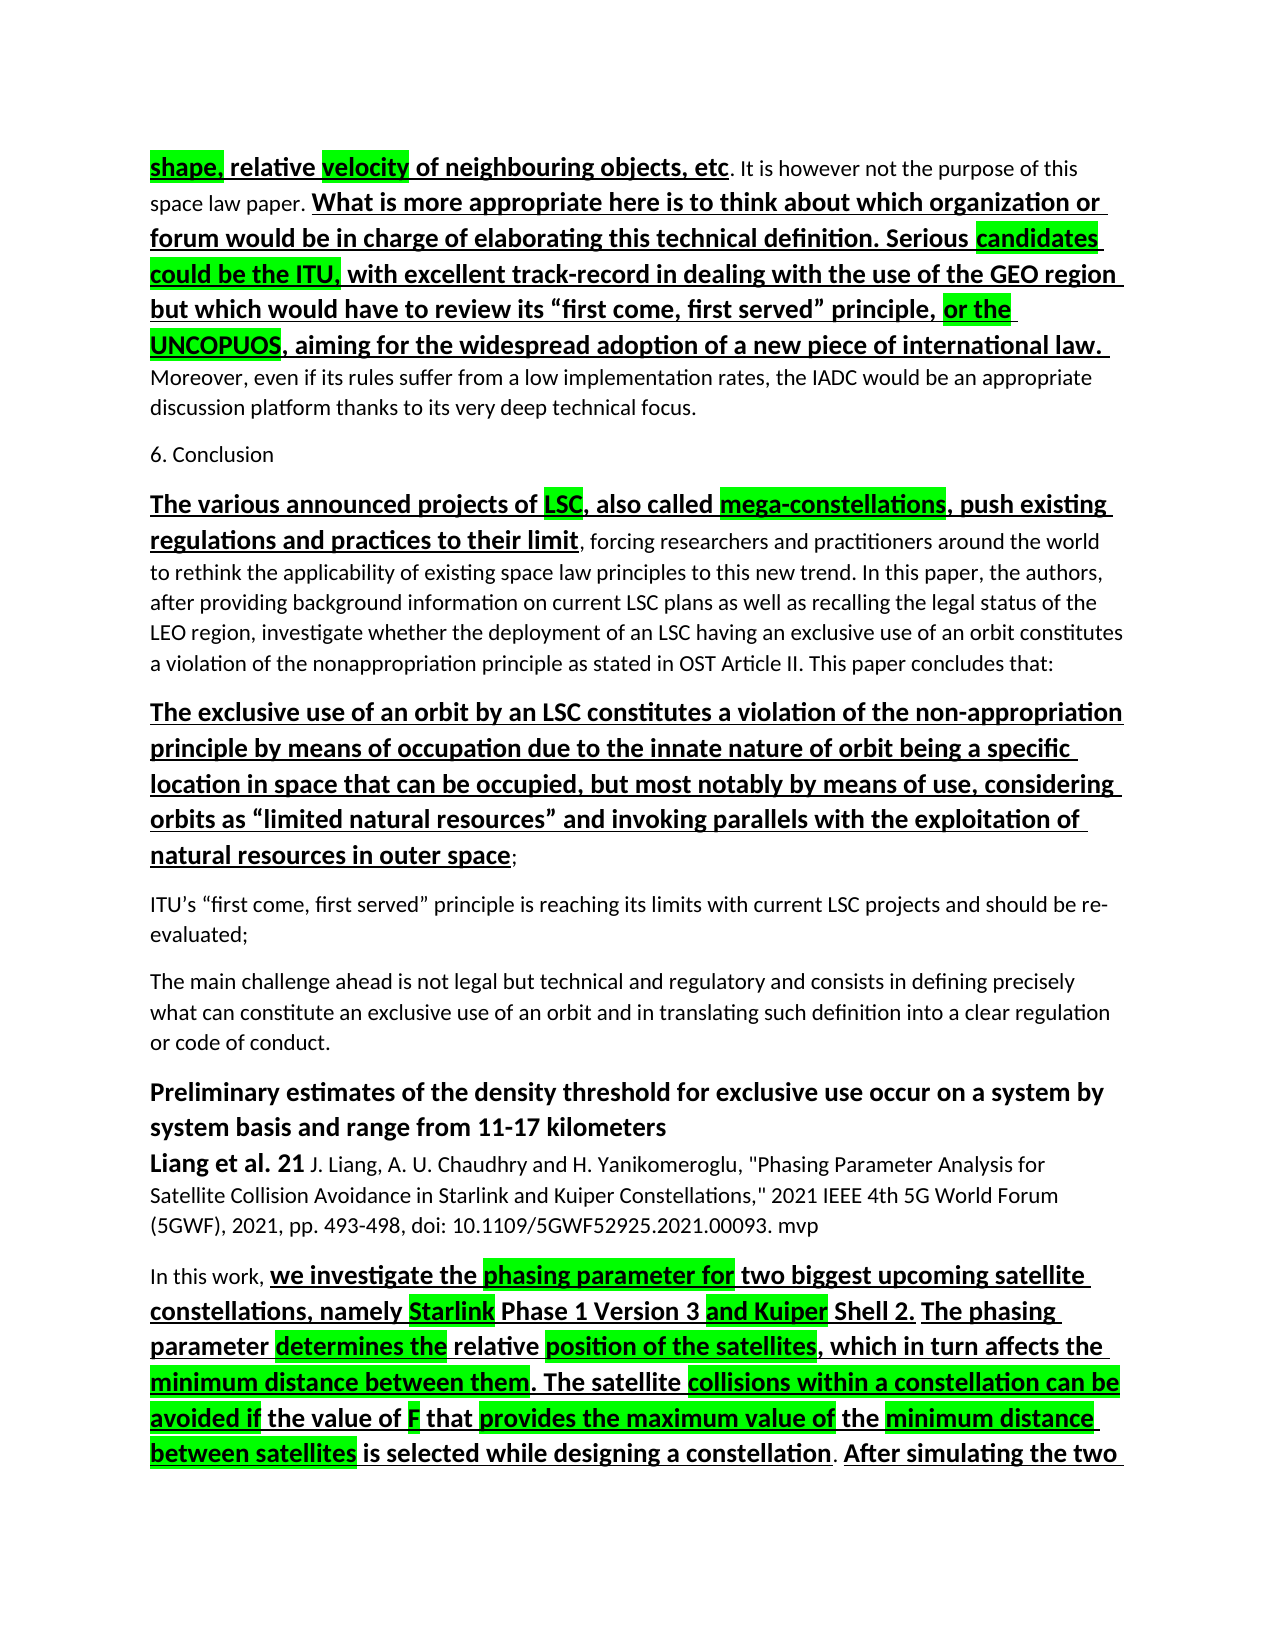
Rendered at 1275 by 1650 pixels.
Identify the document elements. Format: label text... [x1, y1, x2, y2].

text The exclusive use of an orbit by an LSC constitutes a violation of the non-appropriation principle by means of occupation due to the innate nature of orbit being a specific location in space that can be occupied, but most notably by means of use, considering orbits as “limited natural resources” and invoking parallels with the exploitation of natural resources in outer space; [150, 696, 1125, 871]
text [150, 150, 1125, 422]
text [150, 1258, 1125, 1469]
text ITU’s “first come, first served” principle is reaching its limits with current LSC projects and should be re-evaluated; [150, 890, 1125, 949]
text The main challenge ahead is not legal but technical and regulatory and consists in defining precisely what can constitute an exclusive use of an orbit and in translating such definition into a clear regulation or code of conduct. [150, 967, 1125, 1056]
subtitle Preliminary estimates of the density threshold for exclusive use occur on a system by system basis and range from 11-17 kilometers [150, 1075, 1125, 1143]
text Liang et al. 21 J. Liang, A. U. Chaudhry and H. Yanikomeroglu, "Phasing Parameter Analysis for Satellite Collision Avoidance in Starlink and Kuiper Constellations," 2021 IEEE 4th 5G World Forum (5GWF), 2021, pp. 493-498, doi: 10.1109/5GWF52925.2021.00093. mvp [150, 1146, 1125, 1239]
text The various announced projects of LSC, also called mega-constellations, push existing regulations and practices to their limit, forcing researchers and practitioners around the world to rethink the applicability of existing space law principles to this new trend. In this paper, the authors, after providing background information on current LSC plans as well as recalling the legal status of the LEO region, investigate whether the deployment of an LSC having an exclusive use of an orbit constitutes a violation of the nonappropriation principle as stated in OST Article II. This paper concludes that: [150, 487, 1125, 677]
text 6. Conclusion [150, 440, 1125, 468]
